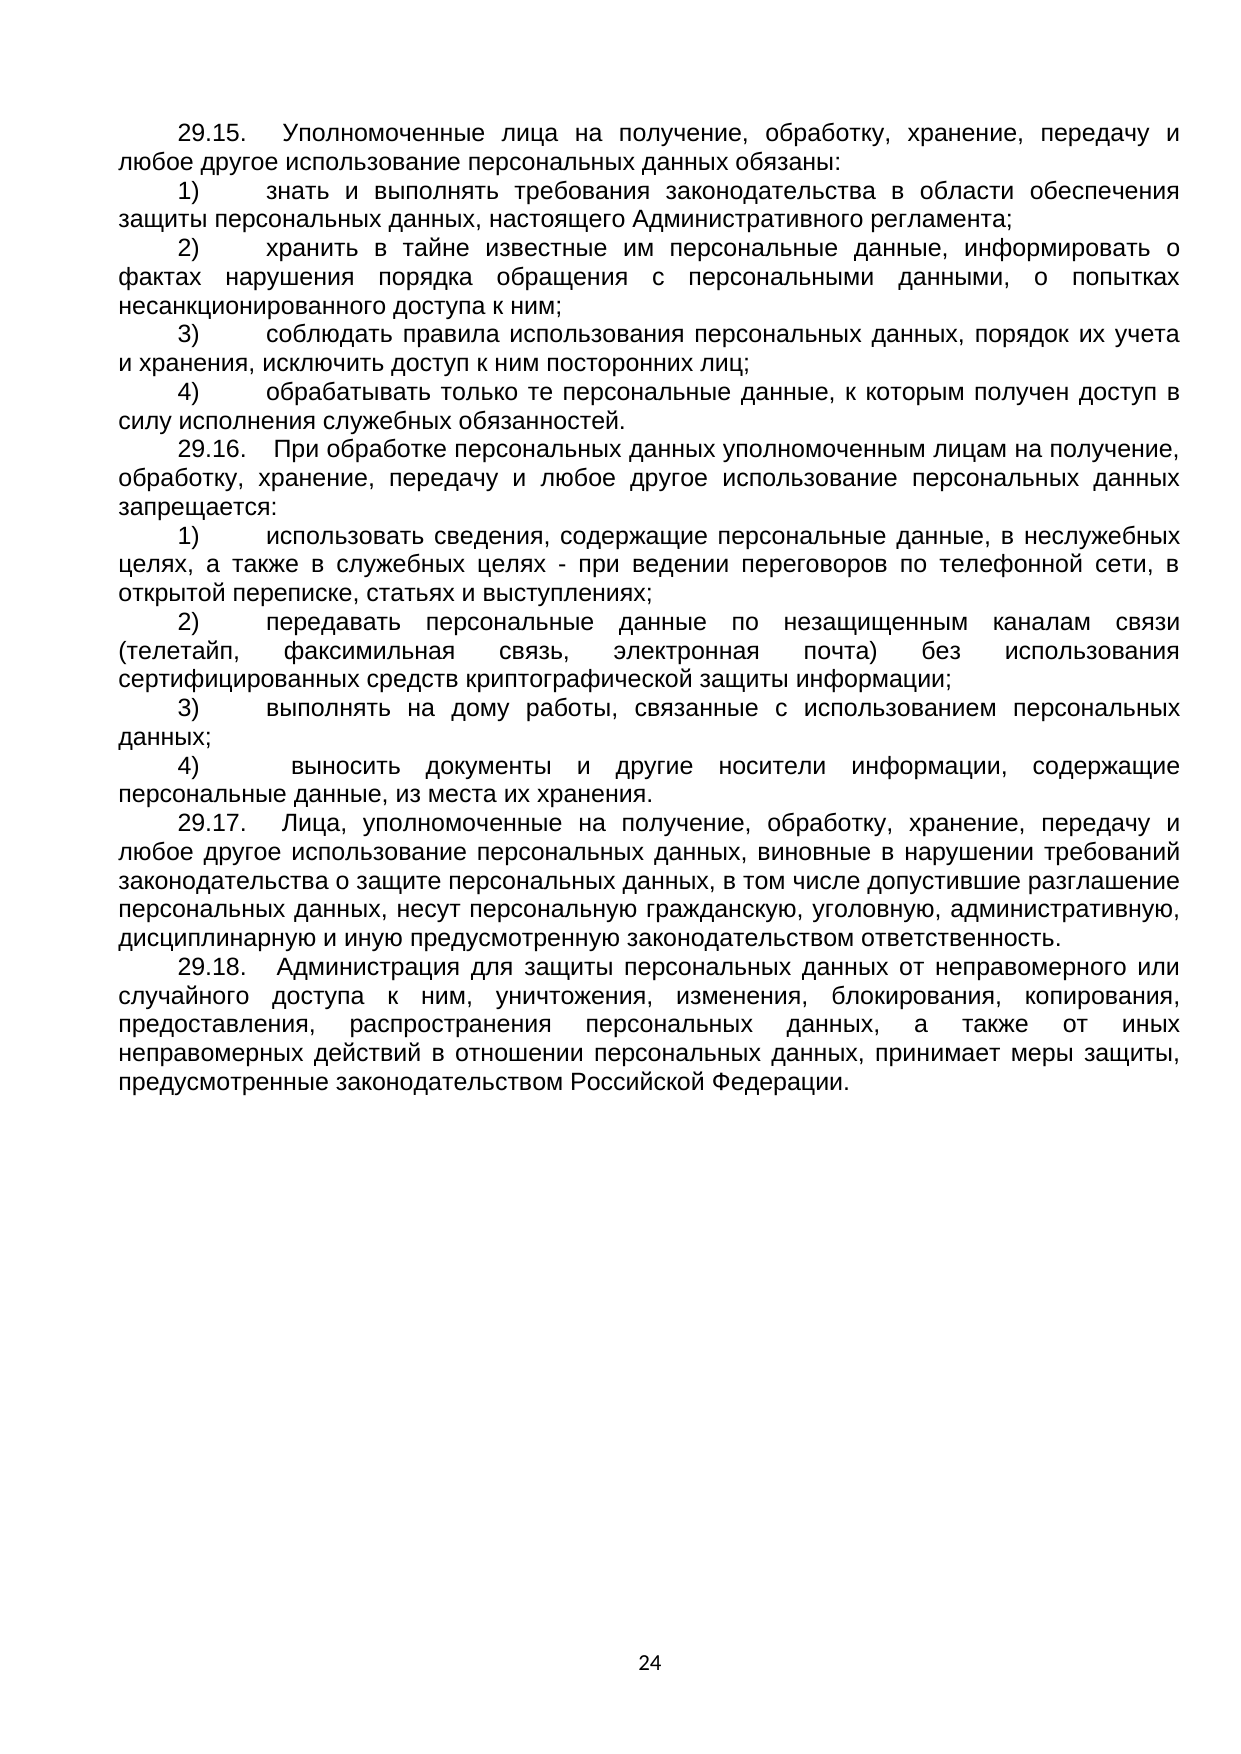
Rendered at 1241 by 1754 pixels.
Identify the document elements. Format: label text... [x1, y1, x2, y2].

list 1) знать и выполнять требования законодательства в области обеспечения защиты персональных данных, настоящего Административного регламента; [118, 176, 1181, 233]
list 2) хранить в тайне известные им персональные данные, информировать о фактах нарушения порядка обращения с персональными данными, о попытках несанкционированного доступа к ним; [118, 233, 1181, 319]
list соблюдать правила использования персональных данных, порядок их учета и хранения, исключить доступ к ним посторонних лиц; [118, 319, 1181, 377]
list 4) выносить документы и другие носители информации, содержащие персональные данные, из места их хранения. [118, 751, 1181, 808]
list 2) передавать персональные данные по незащищенным каналам связи (телетайп, факсимильная связь, электронная почта) без использования сертифицированных средств криптографической защиты информации; [118, 607, 1181, 693]
list 29.16. При обработке персональных данных уполномоченным лицам на получение, обработку, хранение, передачу и любое другое использование персональных данных запрещается: [118, 434, 1181, 521]
list обрабатывать только те персональные данные, к которым получен доступ в силу исполнения служебных обязанностей. [118, 377, 1181, 434]
list 3) выполнять на дому работы, связанные с использованием персональных данных; [118, 693, 1181, 751]
list 29.18. Администрация для защиты персональных данных от неправомерного или случайного доступа к ним, уничтожения, изменения, блокирования, копирования, предоставления, распространения персональных данных, а также от иных неправомерных действий в отношении персональных данных, принимает меры защиты, предусмотренные законодательством Российской Федерации. [118, 952, 1181, 1096]
list 29.15. Уполномоченные лица на получение, обработку, хранение, передачу и любое другое использование персональных данных обязаны: [118, 118, 1181, 176]
list 29.17. Лица, уполномоченные на получение, обработку, хранение, передачу и любое другое использование персональных данных, виновные в нарушении требований законодательства о защите персональных данных, в том числе допустившие разглашение персональных данных, несут персональную гражданскую, уголовную, административную, дисциплинарную и иную предусмотренную законодательством ответственность. [118, 808, 1181, 952]
list 1) использовать сведения, содержащие персональные данные, в неслужебных целях, а также в служебных целях - при ведении переговоров по телефонной сети, в открытой переписке, статьях и выступлениях; [118, 521, 1181, 607]
